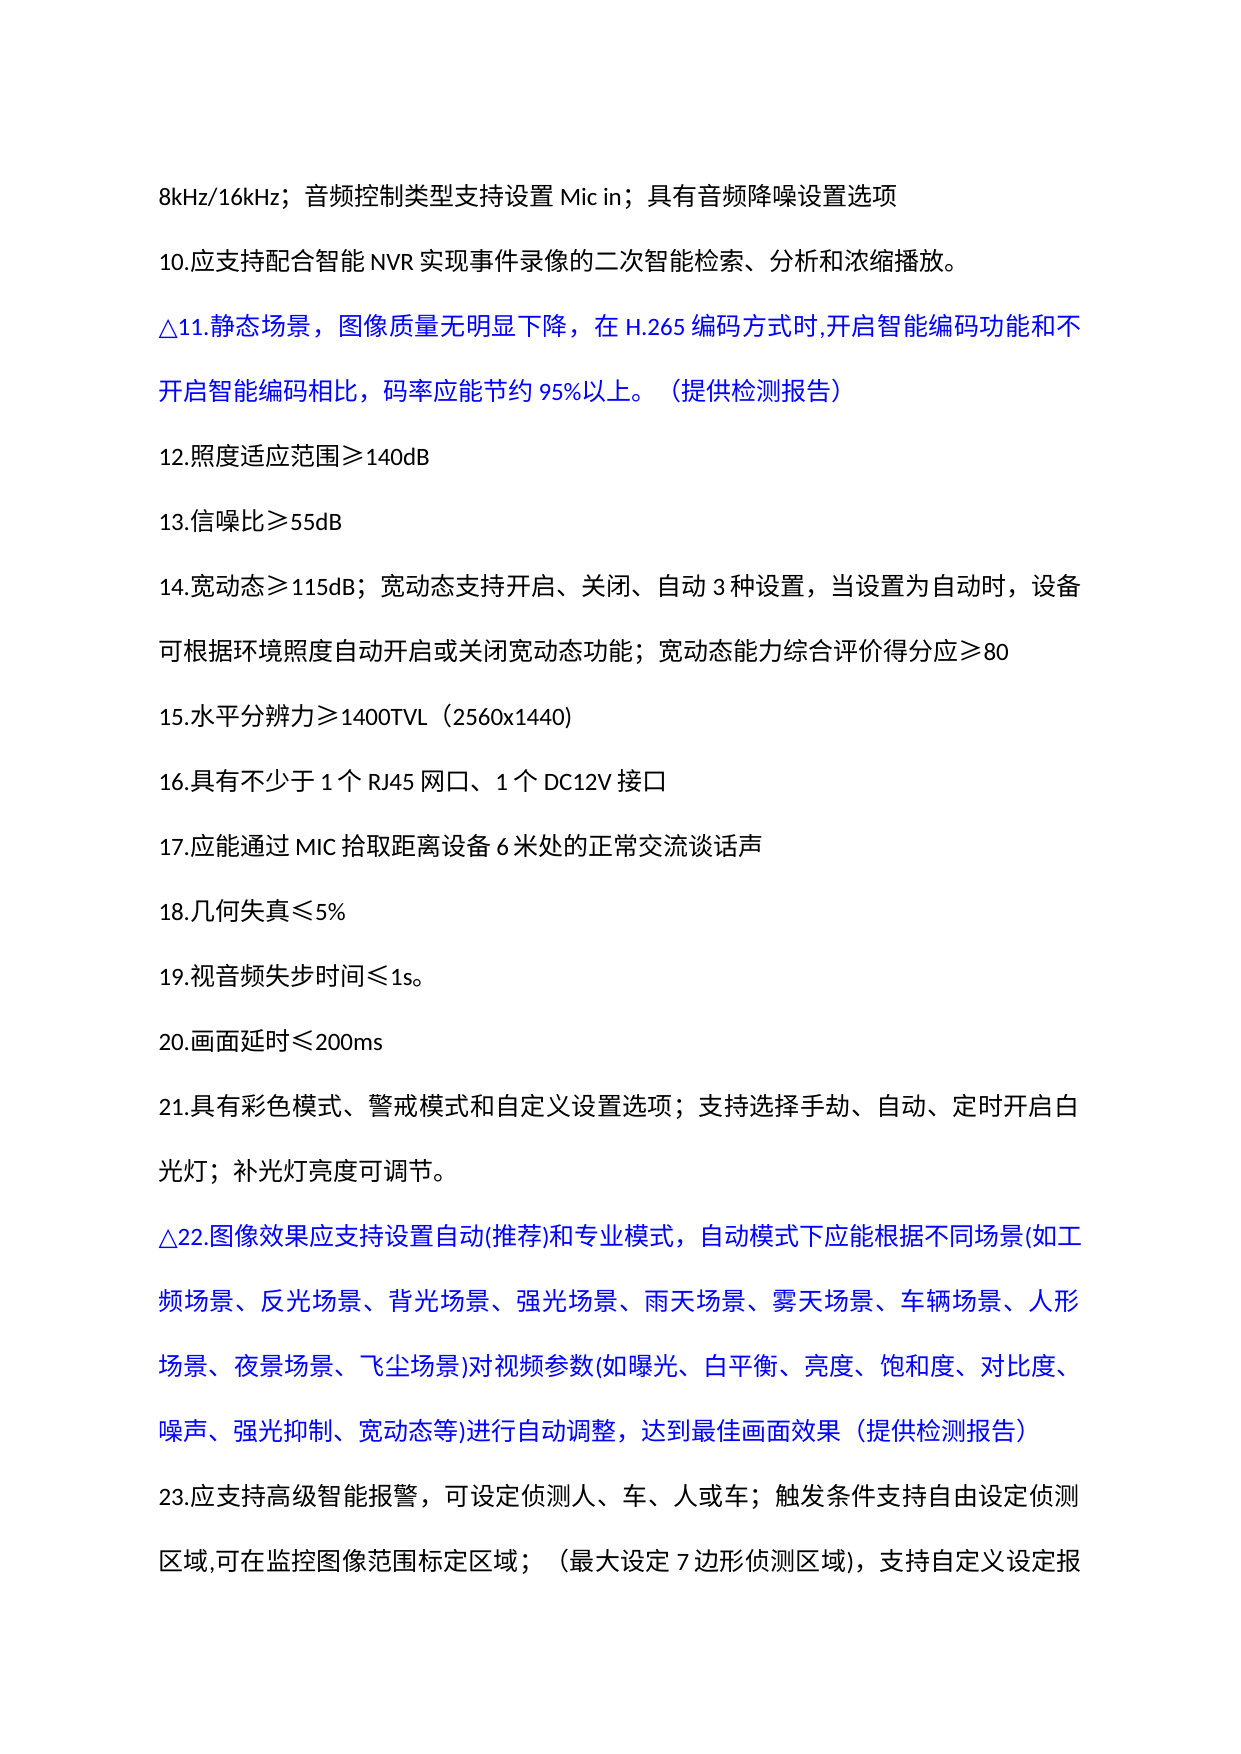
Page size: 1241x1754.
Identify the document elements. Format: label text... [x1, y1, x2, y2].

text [158, 1462, 1082, 1592]
text 15.水平分辨力≥1400TVL（2560x1440) [158, 682, 1082, 747]
text 21.具有彩色模式、警戒模式和自定义设置选项；支持选择手劫、自动、定时开启白光灯；补光灯亮度可调节。 [158, 1072, 1082, 1202]
text 20.画面延时≤200ms [158, 1007, 1082, 1072]
text 10.应支持配合智能NVR实现事件录像的二次智能检索、分析和浓缩播放。 [158, 227, 1082, 292]
text 18.几何失真≤5% [158, 877, 1082, 942]
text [158, 162, 1082, 227]
text 17.应能通过MIC拾取距离设备6米处的正常交流谈话声 [158, 812, 1082, 877]
text △22.图像效果应支持设置自动(推荐)和专业模式，自动模式下应能根据不同场景(如工频场景、反光场景、背光场景、强光场景、雨天场景、雾天场景、车辆场景、人形场景、夜景场景、飞尘场景)对视频参数(如曝光、白平衡、亮度、饱和度、对比度、噪声、强光抑制、宽动态等)进行自动调整，达到最佳画面效果（提供检测报告） [158, 1202, 1082, 1462]
text 19.视音频失步时间≤1s。 [158, 942, 1082, 1007]
text 13.信噪比≥55dB [158, 487, 1082, 552]
text 16.具有不少于1个RJ45 网口、1个 DC12V 接口 [158, 747, 1082, 812]
text △11.静态场景，图像质量无明显下降，在H.265编码方式时,开启智能编码功能和不开启智能编码相比，码率应能节约95%以上。（提供检测报告） [158, 292, 1082, 422]
text 14.宽动态≥115dB；宽动态支持开启、关闭、自动3种设置，当设置为自动时，设备可根据环境照度自动开启或关闭宽动态功能；宽动态能力综合评价得分应≥80 [158, 552, 1082, 682]
text 12.照度适应范围≥140dB [158, 422, 1082, 487]
